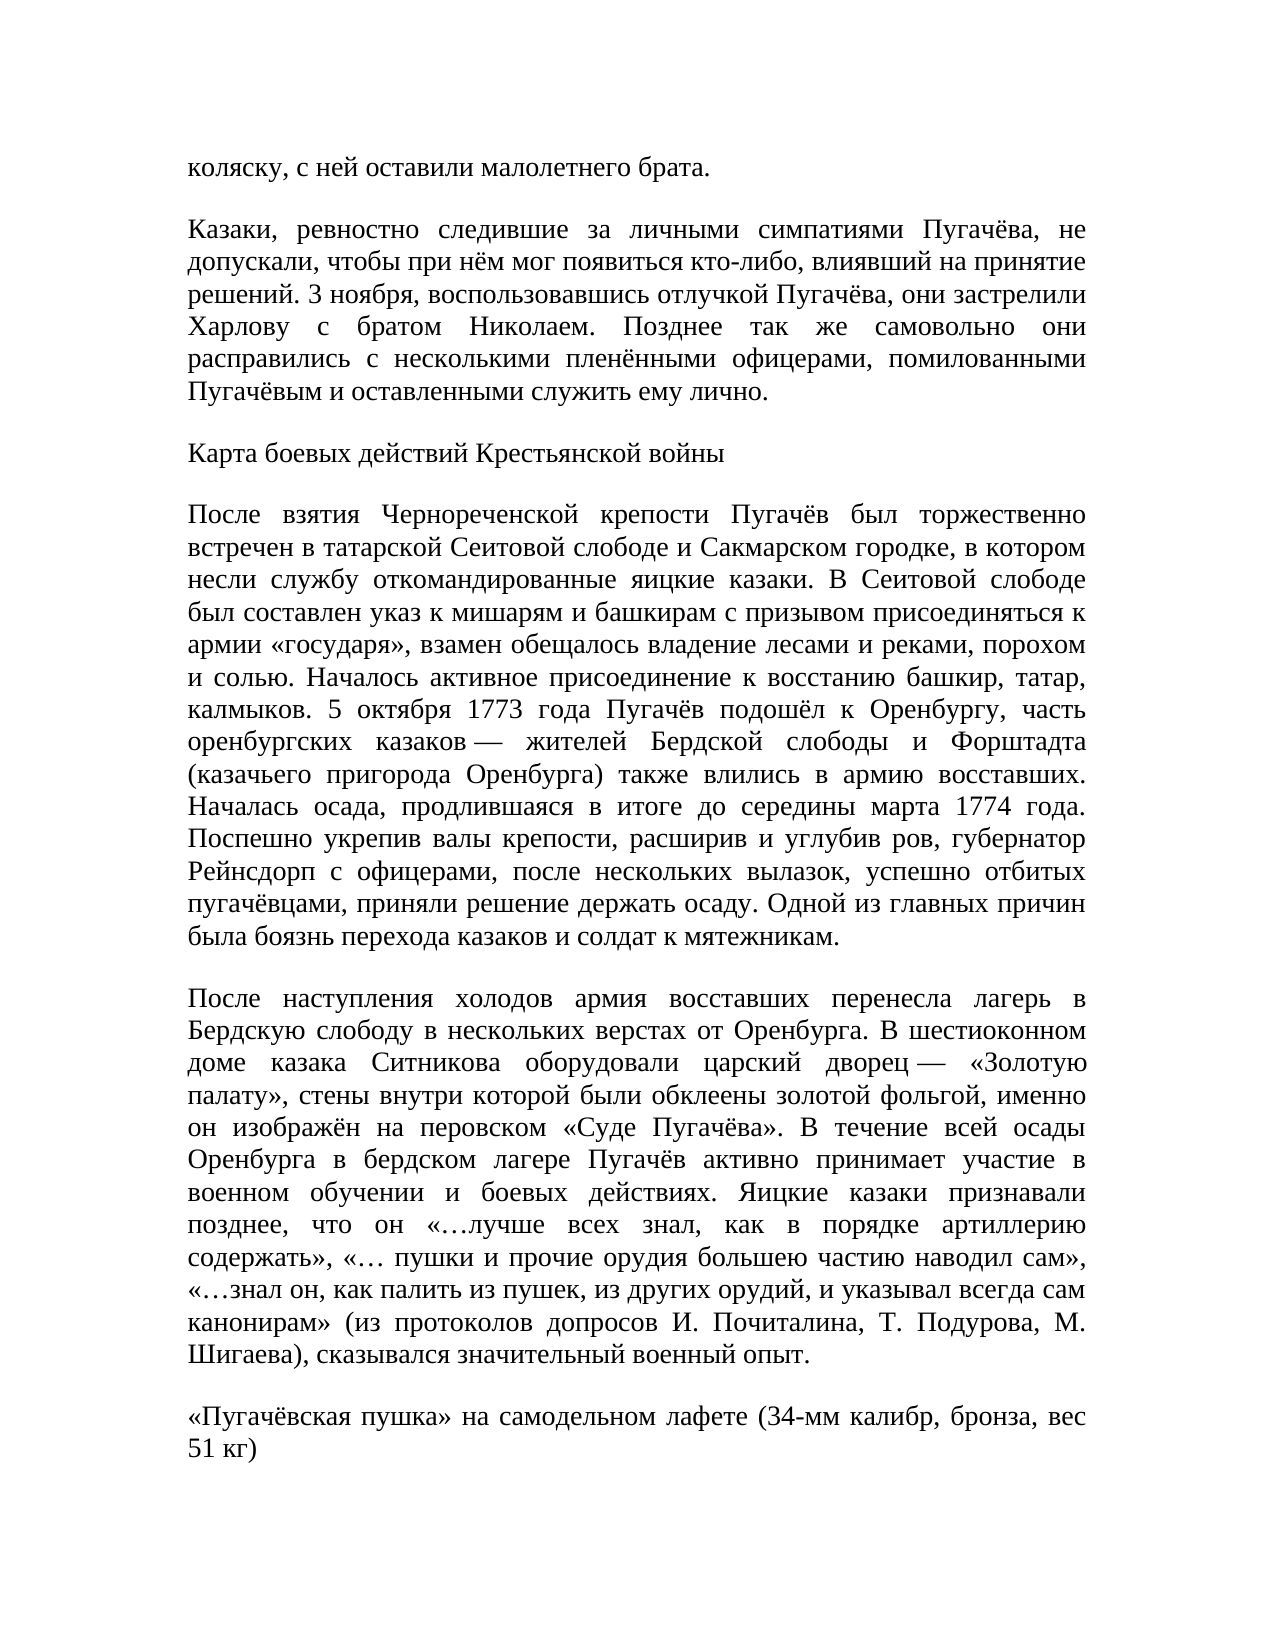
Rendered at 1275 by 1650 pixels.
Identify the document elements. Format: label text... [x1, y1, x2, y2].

text После наступления холодов армия восставших перенесла лагерь в Бердскую слободу в нескольких верстах от Оренбурга. В шестиоконном доме казака Ситникова оборудовали царский дворец — «Золотую палату», стены внутри которой были обклеены золотой фольгой, именно он изображён на перовском «Суде Пугачёва». В течение всей осады Оренбурга в бердском лагере Пугачёв активно принимает участие в военном обучении и боевых действиях. Яицкие казаки признавали позднее, что он «…лучше всех знал, как в порядке артиллерию содержать», «… пушки и прочие орудия большею частию наводил сам», «…знал он, как палить из пушек, из других орудий, и указывал всегда сам канонирам» (из протоколов допросов И. Почиталина, Т. Подурова, М. Шигаева), сказывался значительный военный опыт. [187, 981, 1087, 1369]
text «Пугачёвская пушка» на самодельном лафете (34-мм калибр, бронза, вес 51 кг) [187, 1399, 1087, 1464]
text Карта боевых действий Крестьянской войны [187, 436, 1087, 468]
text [187, 150, 1087, 182]
text После взятия Чернореченской крепости Пугачёв был торжественно встречен в татарской Сеитовой слободе и Сакмарском городке, в котором несли службу откомандированные яицкие казаки. В Сеитовой слободе был составлен указ к мишарям и башкирам с призывом присоединяться к армии «государя», взамен обещалось владение лесами и реками, порохом и солью. Началось активное присоединение к восстанию башкир, татар, калмыков. 5 октября 1773 года Пугачёв подошёл к Оренбургу, часть оренбургских казаков — жителей Бердской слободы и Форштадта (казачьего пригорода Оренбурга) также влились в армию восставших. Началась осада, продлившаяся в итоге до середины марта 1774 года. Поспешно укрепив валы крепости, расширив и углубив ров, губернатор Рейнсдорп с офицерами, после нескольких вылазок, успешно отбитых пугачёвцами, приняли решение держать осаду. Одной из главных причин была боязнь перехода казаков и солдат к мятежникам. [187, 498, 1087, 951]
text Казаки, ревностно следившие за личными симпатиями Пугачёва, не допускали, чтобы при нём мог появиться кто-либо, влиявший на принятие решений. 3 ноября, воспользовавшись отлучкой Пугачёва, они застрелили Харлову с братом Николаем. Позднее так же самовольно они расправились с несколькими пленёнными офицерами, помилованными Пугачёвым и оставленными служить ему лично. [187, 212, 1087, 406]
